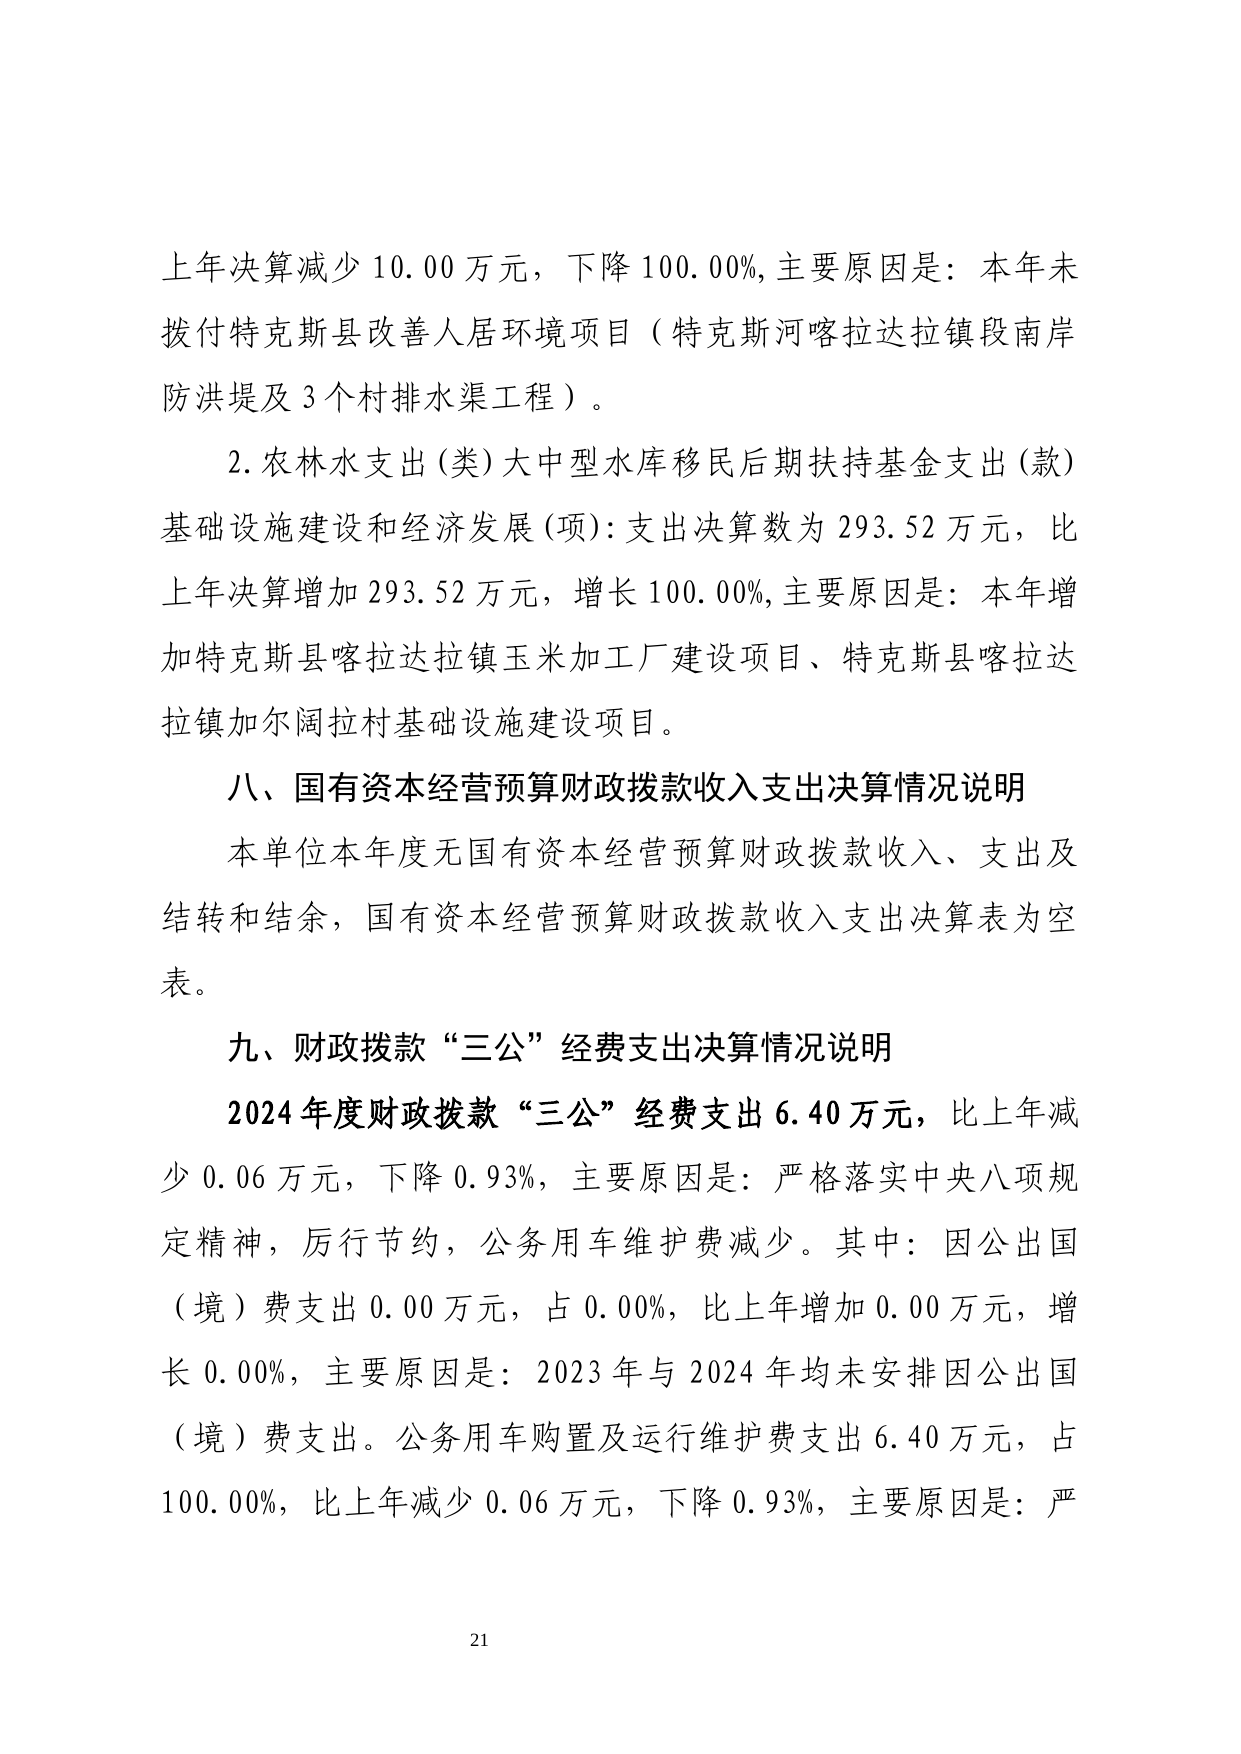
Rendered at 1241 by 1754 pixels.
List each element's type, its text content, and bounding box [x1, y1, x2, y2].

text 本单位本年度无国有资本经营预算财政拨款收入、支出及结转和结余，国有资本经营预算财政拨款收入支出决算表为空表。 [159, 818, 1081, 1013]
text 2.农林水支出(类)大中型水库移民后期扶持基金支出(款)基础设施建设和经济发展(项):支出决算数为293.52万元，比上年决算增加293.52万元，增长100.00%,主要原因是：本年增加特克斯县喀拉达拉镇玉米加工厂建设项目、特克斯县喀拉达拉镇加尔阔拉村基础设施建设项目。 [159, 428, 1081, 753]
text 九、财政拨款“三公”经费支出决算情况说明 [159, 1013, 1081, 1078]
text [159, 1078, 1081, 1533]
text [159, 233, 1081, 428]
text 八、国有资本经营预算财政拨款收入支出决算情况说明 [159, 753, 1081, 818]
